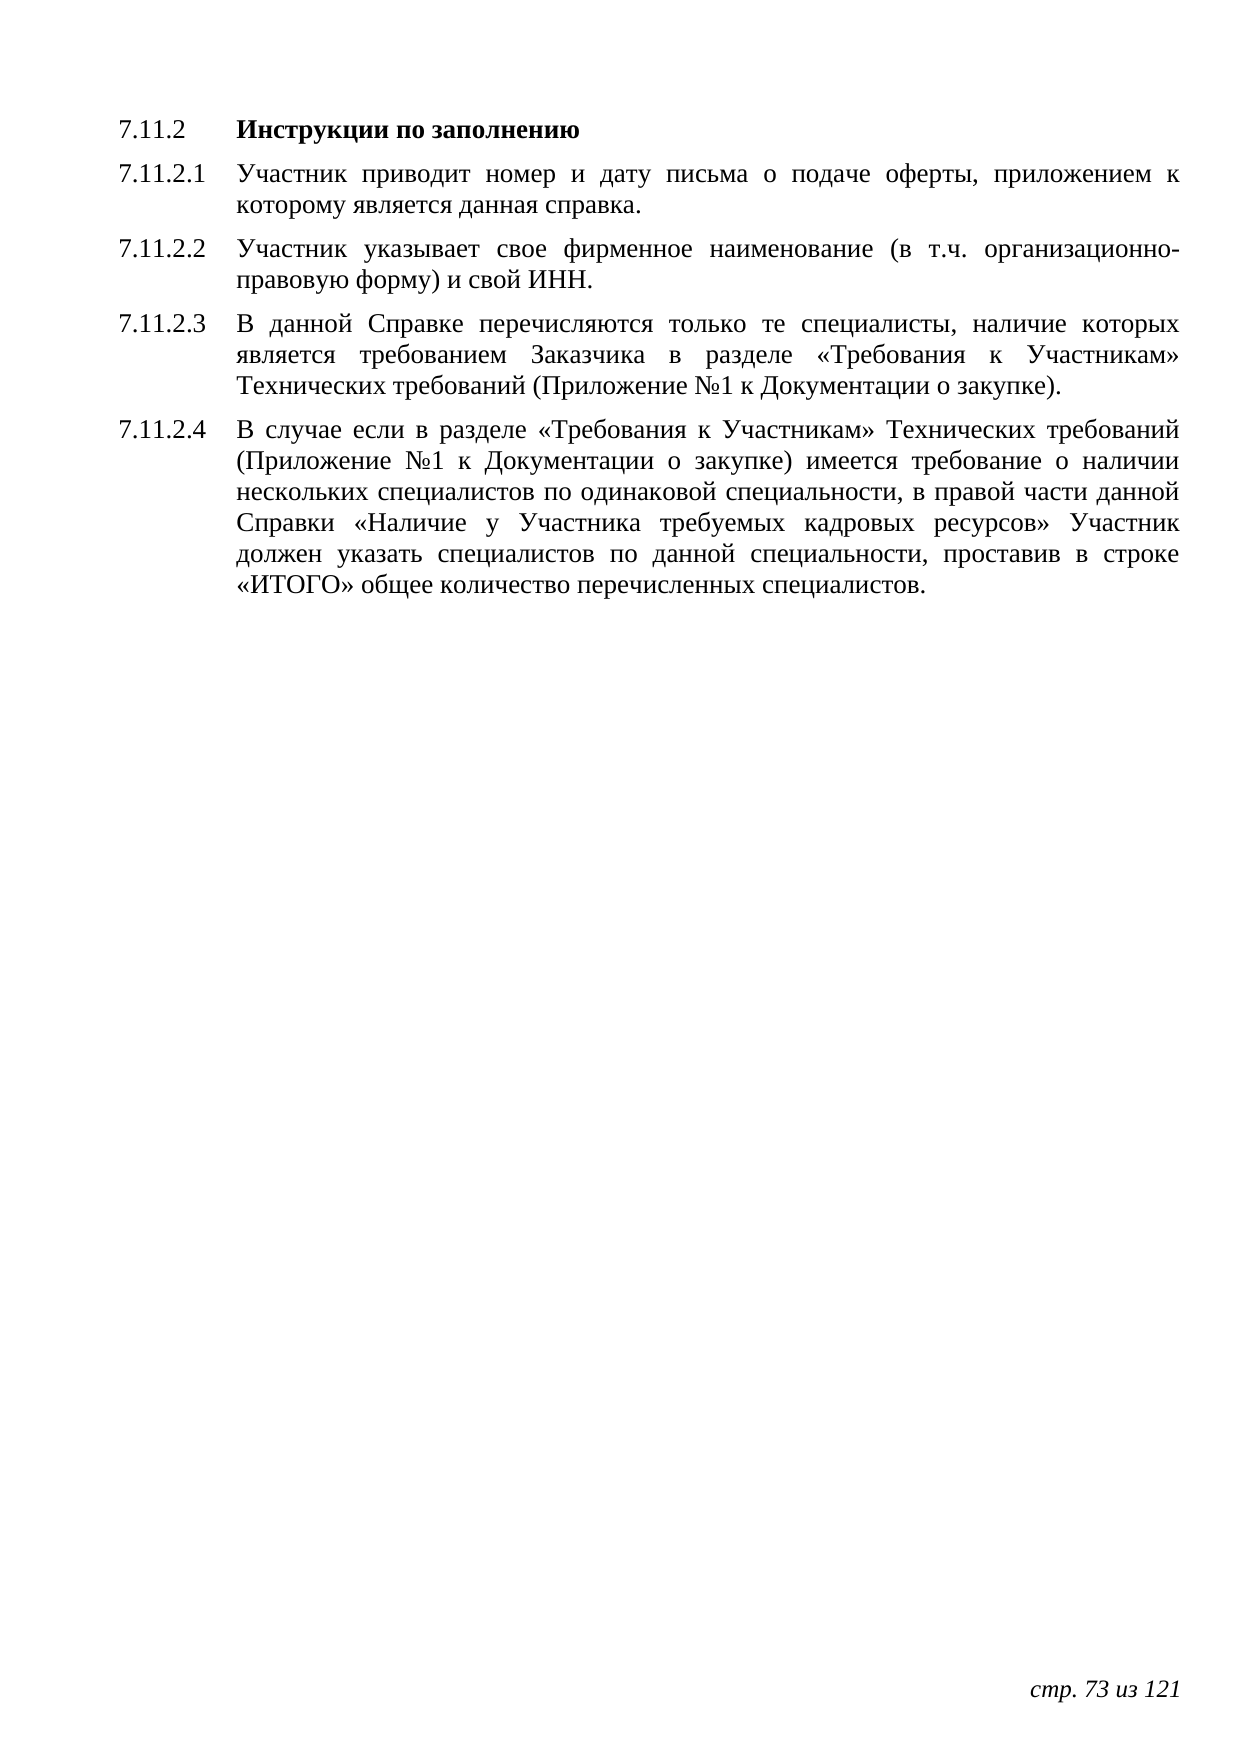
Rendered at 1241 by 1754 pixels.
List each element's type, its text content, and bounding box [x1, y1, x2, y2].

text В данной Справке перечисляются только те специалисты, наличие которых является требованием Заказчика в разделе «Требования к Участникам» Технических требований (Приложение №1 к Документации о закупке). [118, 307, 1181, 400]
text Инструкции по заполнению [118, 114, 1181, 145]
text Участник указывает свое фирменное наименование (в т.ч. организационно-правовую форму) и свой ИНН. [118, 232, 1181, 294]
text В случае если в разделе «Требования к Участникам» Технических требований (Приложение №1 к Документации о закупке) имеется требование о наличии нескольких специалистов по одинаковой специальности, в правой части данной Справки «Наличие у Участника требуемых кадровых ресурсов» Участник должен указать специалистов по данной специальности, проставив в строке «ИТОГО» общее количество перечисленных специалистов. [118, 413, 1181, 600]
text Участник приводит номер и дату письма о подаче оферты, приложением к которому является данная справка. [118, 157, 1181, 219]
